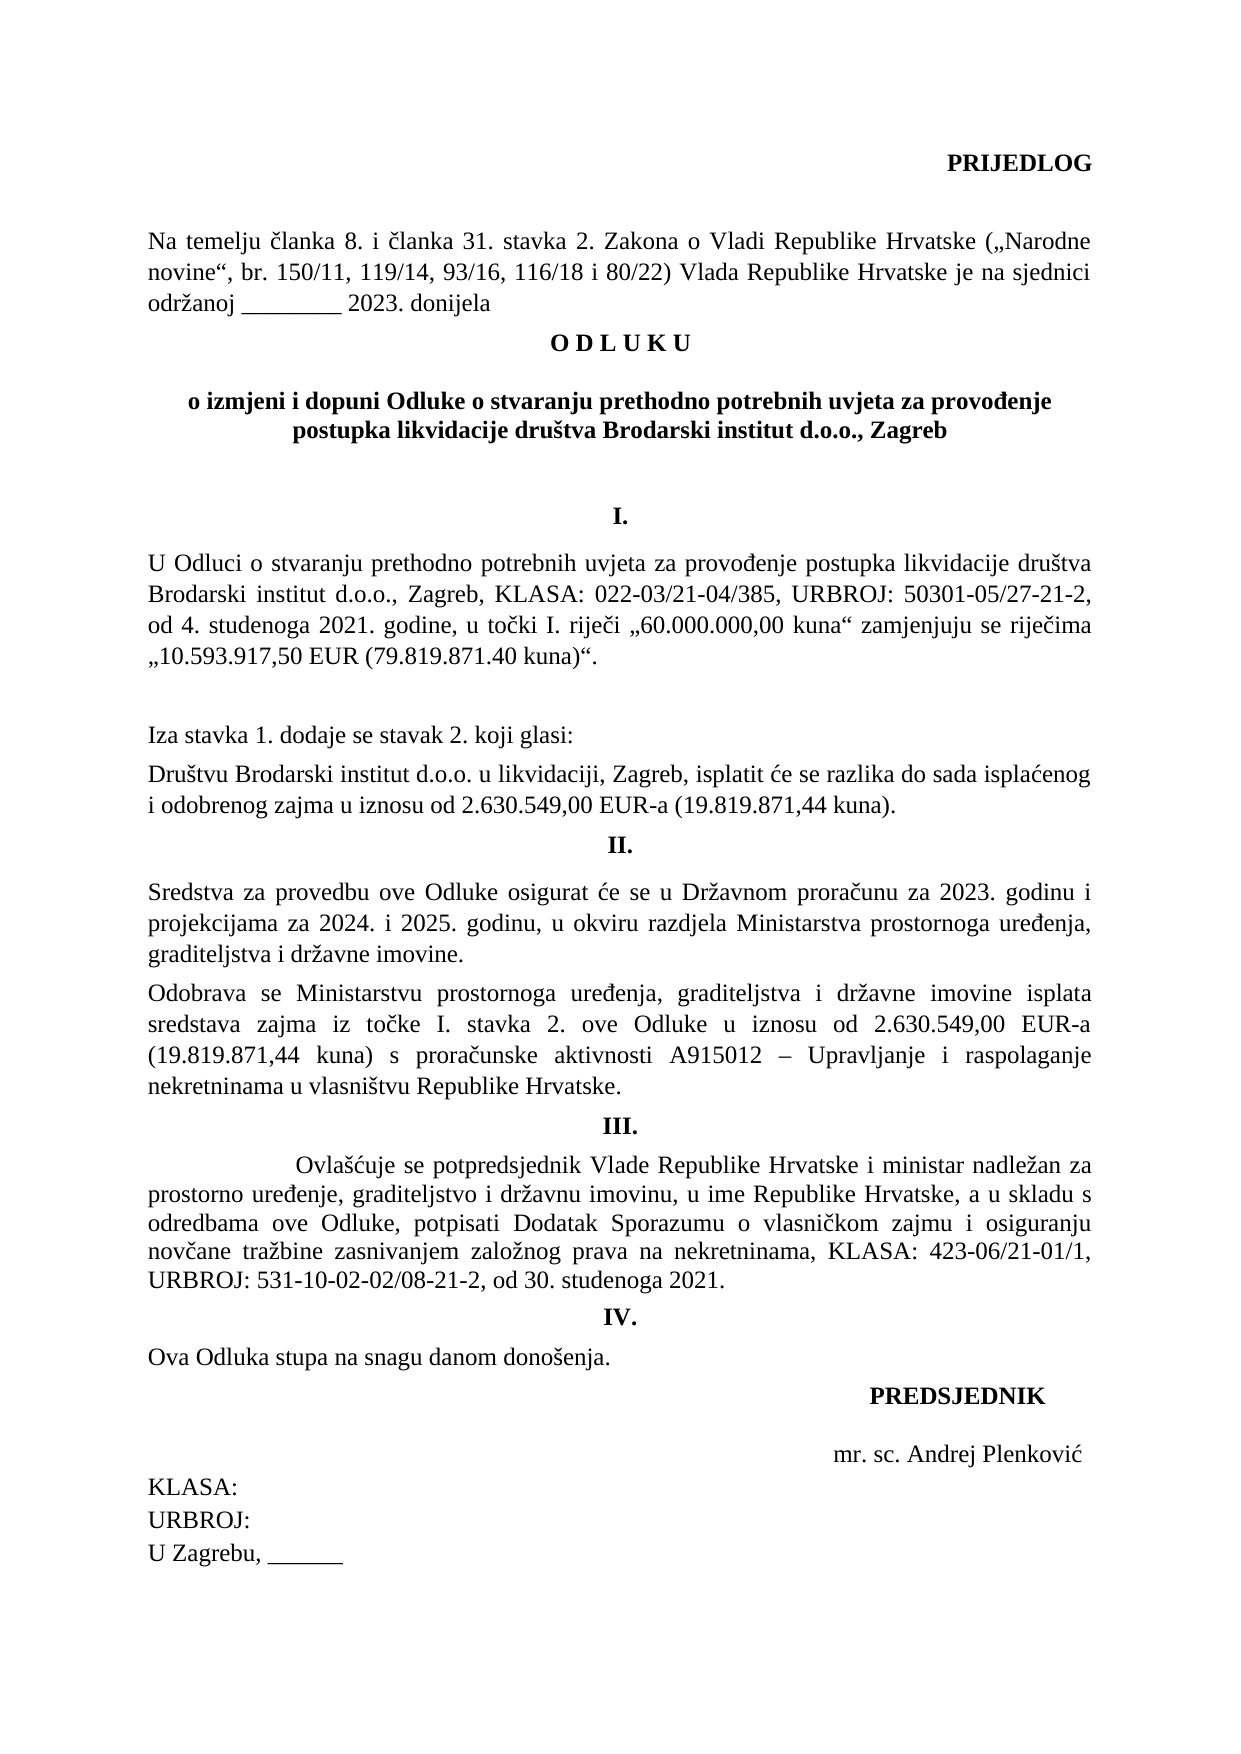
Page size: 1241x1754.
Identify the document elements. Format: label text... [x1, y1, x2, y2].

text Društvu Brodarski institut d.o.o. u likvidaciji, Zagreb, isplatit će se razlika do sada isplaćenog i odobrenog zajma u iznosu od 2.630.549,00 EUR-a (19.819.871,44 kuna). [148, 759, 1092, 819]
text Ovlašćuje se potpredsjednik Vlade Republike Hrvatske i ministar nadležan za prostorno uređenje, graditeljstvo i državnu imovinu, u ime Republike Hrvatske, a u skladu s odredbama ove Odluke, potpisati Dodatak Sporazumu o vlasničkom zajmu i osiguranju novčane tražbine zasnivanjem založnog prava na nekretninama, KLASA: 423-06/21-01/1, URBROJ: 531-10-02-02/08-21-2, od 30. studenoga 2021. [148, 1150, 1092, 1294]
text I. [148, 501, 1092, 530]
text o izmjeni i dopuni Odluke o stvaranju prethodno potrebnih uvjeta za provođenje postupka likvidacije društva Brodarski institut d.o.o., Zagreb [148, 386, 1092, 443]
text II. [148, 830, 1092, 858]
text Sredstva za provedbu ove Odluke osigurat će se u Državnom proračunu za 2023. godinu i projekcijama za 2024. i 2025. godinu, u okviru razdjela Ministarstva prostornoga uređenja, graditeljstva i državne imovine. [148, 877, 1092, 968]
text III. [148, 1111, 1092, 1139]
text Iza stavka 1. dodaje se stavak 2. koji glasi: [148, 720, 1092, 749]
text KLASA: [148, 1472, 1092, 1501]
text IV. [148, 1302, 1092, 1331]
text Na temelju članka 8. i članka 31. stavka 2. Zakona o Vladi Republike Hrvatske („Narodne novine“, br. 150/11, 119/14, 93/16, 116/18 i 80/22) Vlada Republike Hrvatske je na sjednici održanoj ________ 2023. donijela [148, 226, 1092, 317]
text U Odluci o stvaranju prethodno potrebnih uvjeta za provođenje postupka likvidacije društva Brodarski institut d.o.o., Zagreb, KLASA: 022-03/21-04/385, URBROJ: 50301-05/27-21-2, od 4. studenoga 2021. godine, u točki I. riječi „60.000.000,00 kuna“ zamjenjuju se riječima „10.593.917,50 EUR (79.819.871.40 kuna)“. [148, 548, 1092, 670]
text URBROJ: [148, 1505, 1092, 1534]
text PREDSJEDNIK [748, 1381, 1092, 1410]
text Ova Odluka stupa na snagu danom donošenja. [148, 1342, 1092, 1370]
text mr. sc. Andrej Plenković [823, 1439, 1092, 1468]
text PRIJEDLOG [148, 148, 1092, 176]
text O D L U K U [148, 328, 1092, 357]
text Odobrava se Ministarstvu prostornoga uređenja, graditeljstva i državne imovine isplata sredstava zajma iz točke I. stavka 2. ove Odluke u iznosu od 2.630.549,00 EUR-a (19.819.871,44 kuna) s proračunske aktivnosti A915012 – Upravljanje i raspolaganje nekretninama u vlasništvu Republike Hrvatske. [148, 978, 1092, 1100]
text U Zagrebu, ______ [148, 1538, 1092, 1567]
